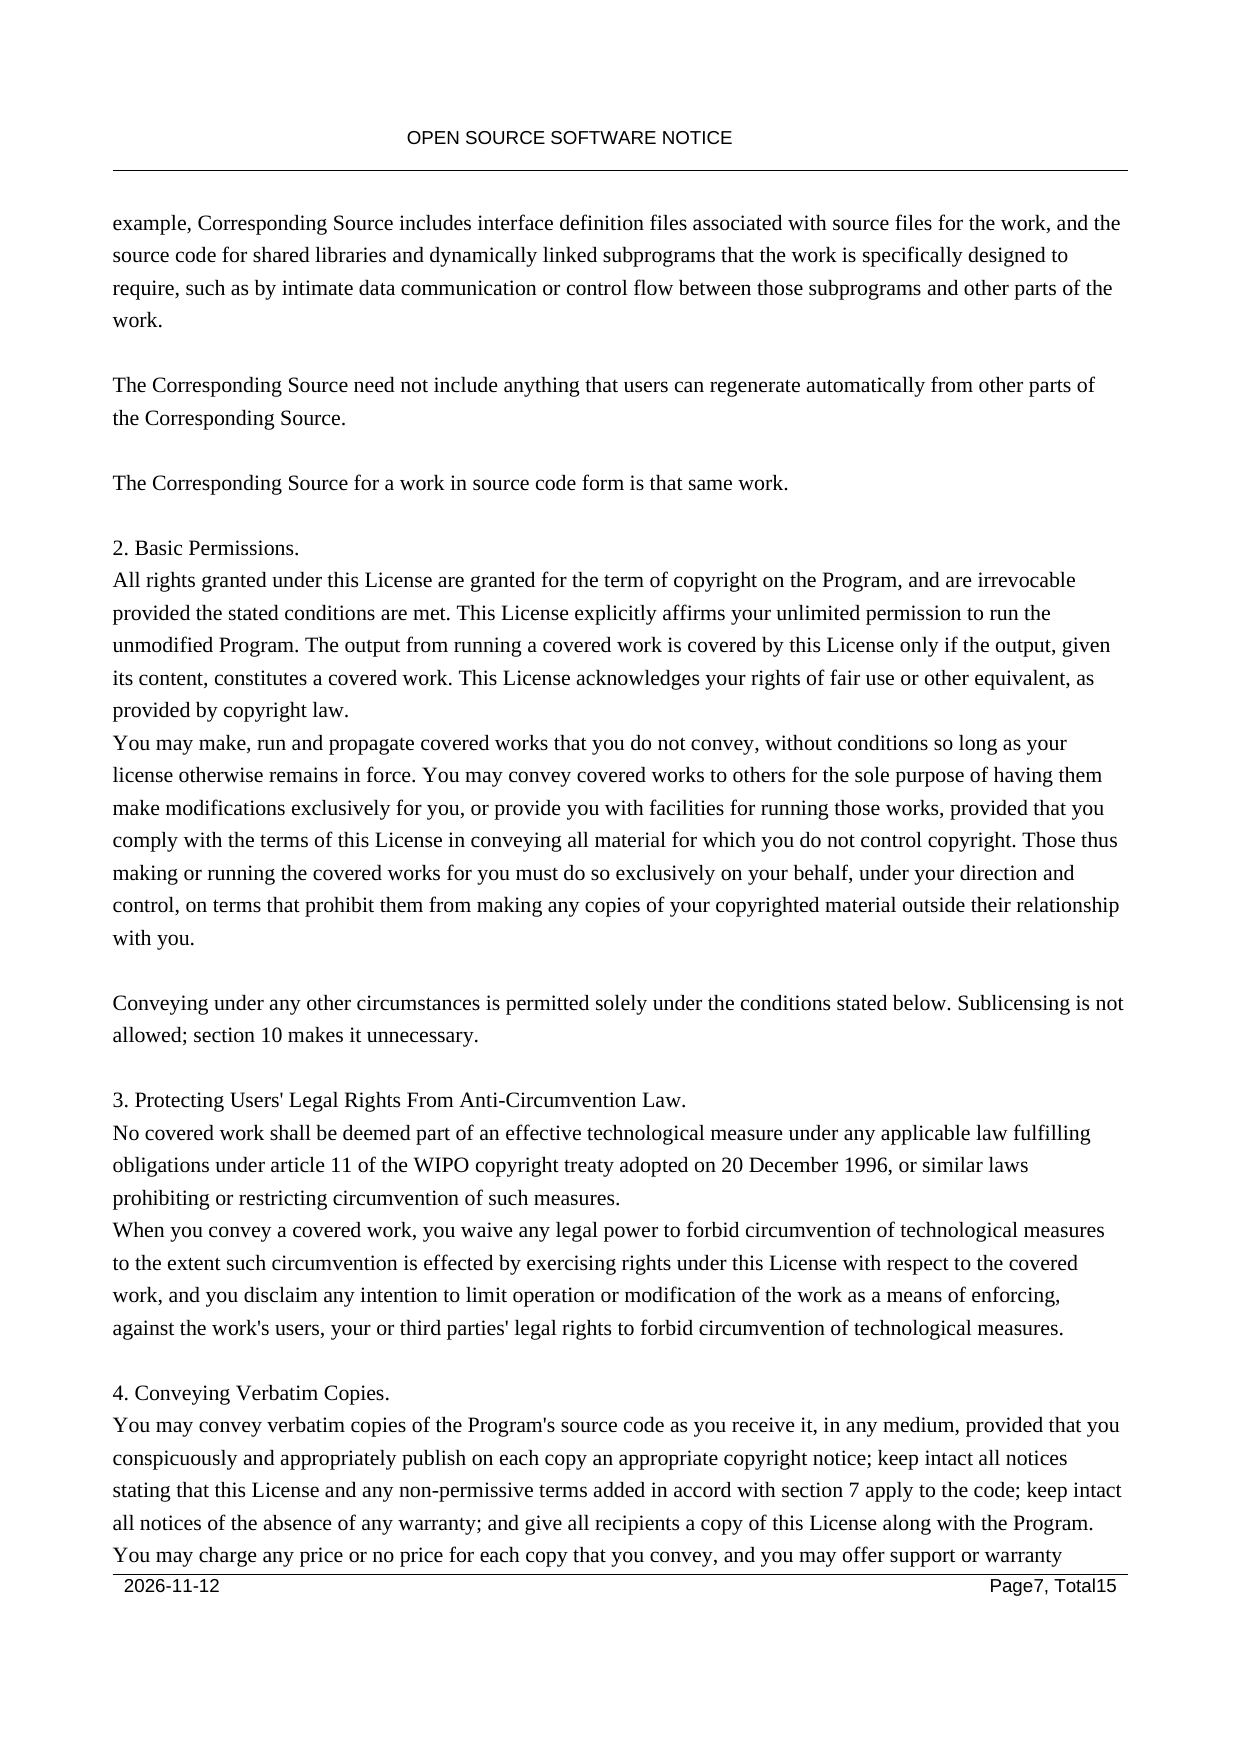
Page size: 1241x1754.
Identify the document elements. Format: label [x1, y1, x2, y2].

text [112, 206, 1128, 1571]
